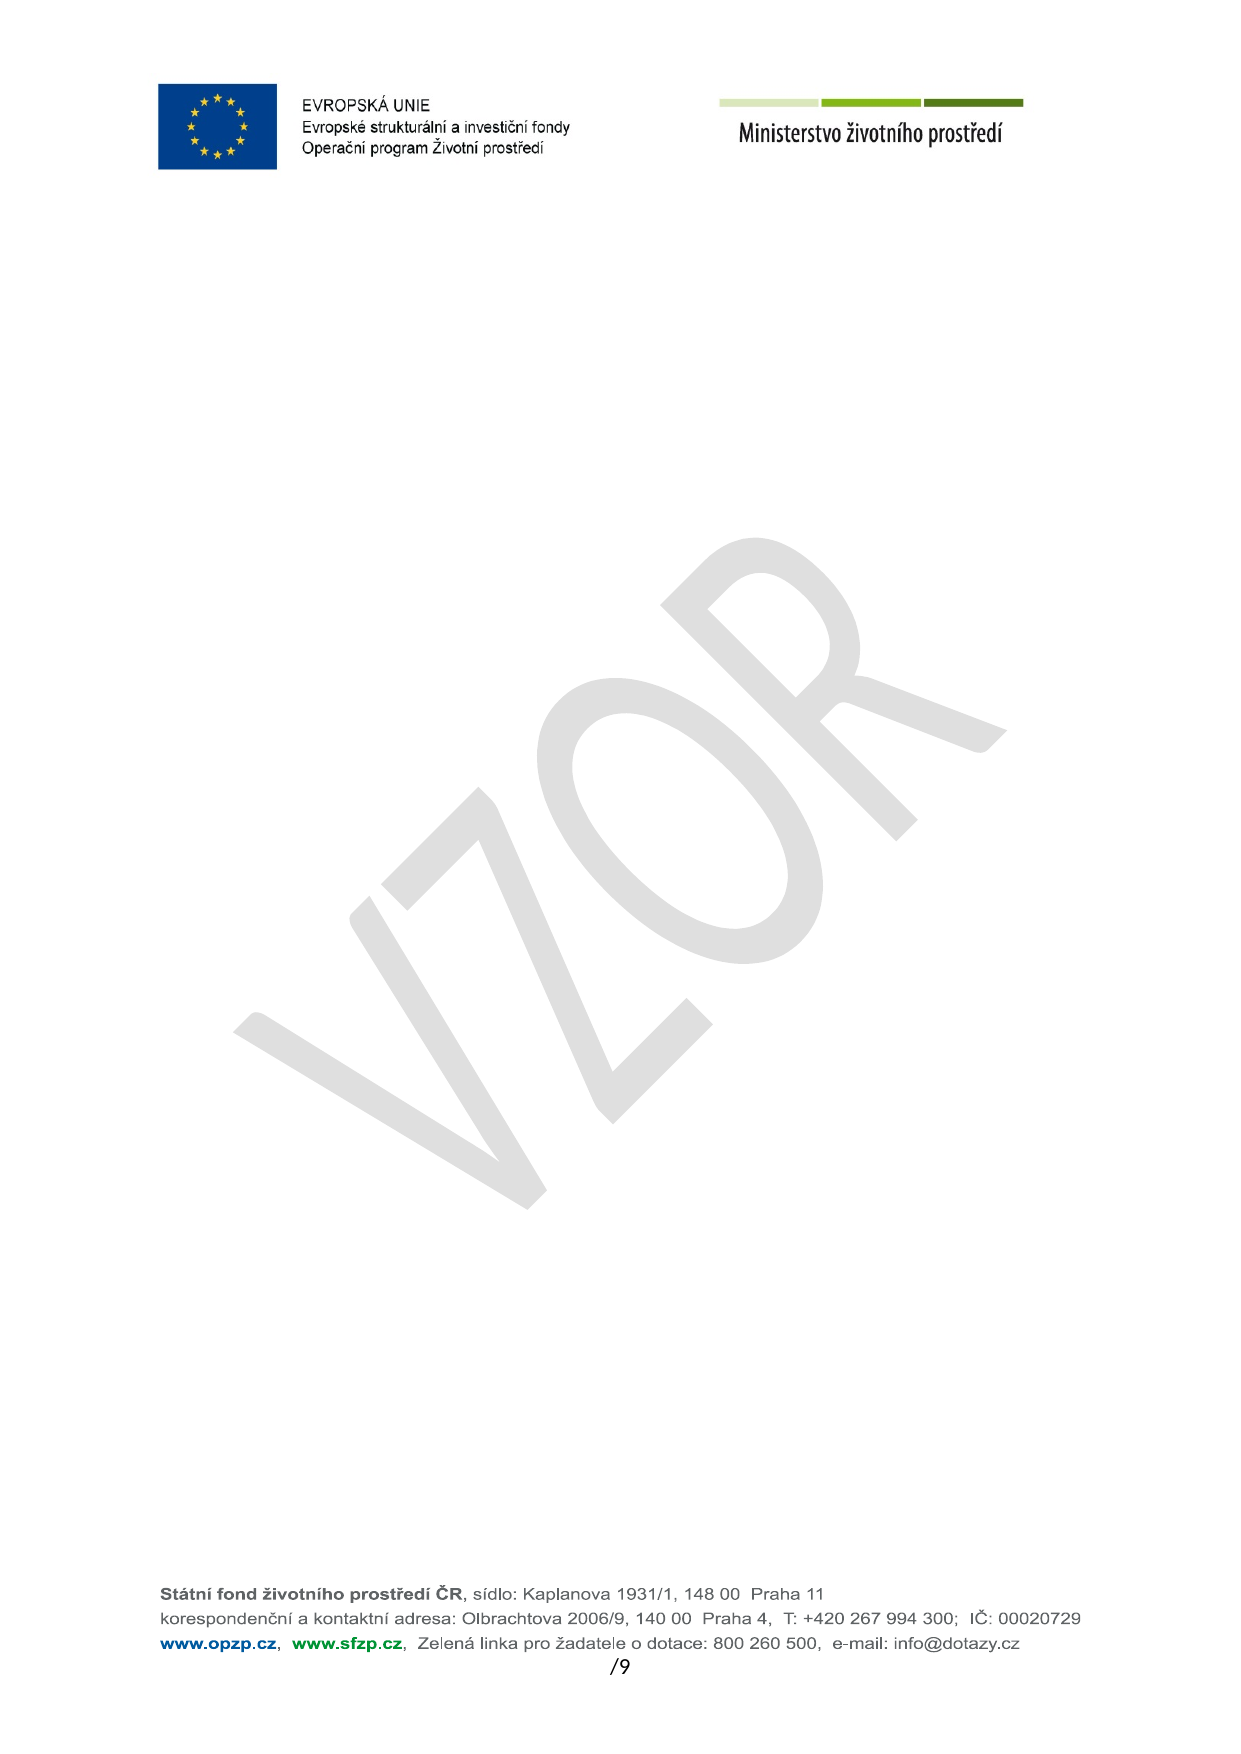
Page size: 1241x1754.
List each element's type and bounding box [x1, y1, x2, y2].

picture [147, 73, 1093, 178]
